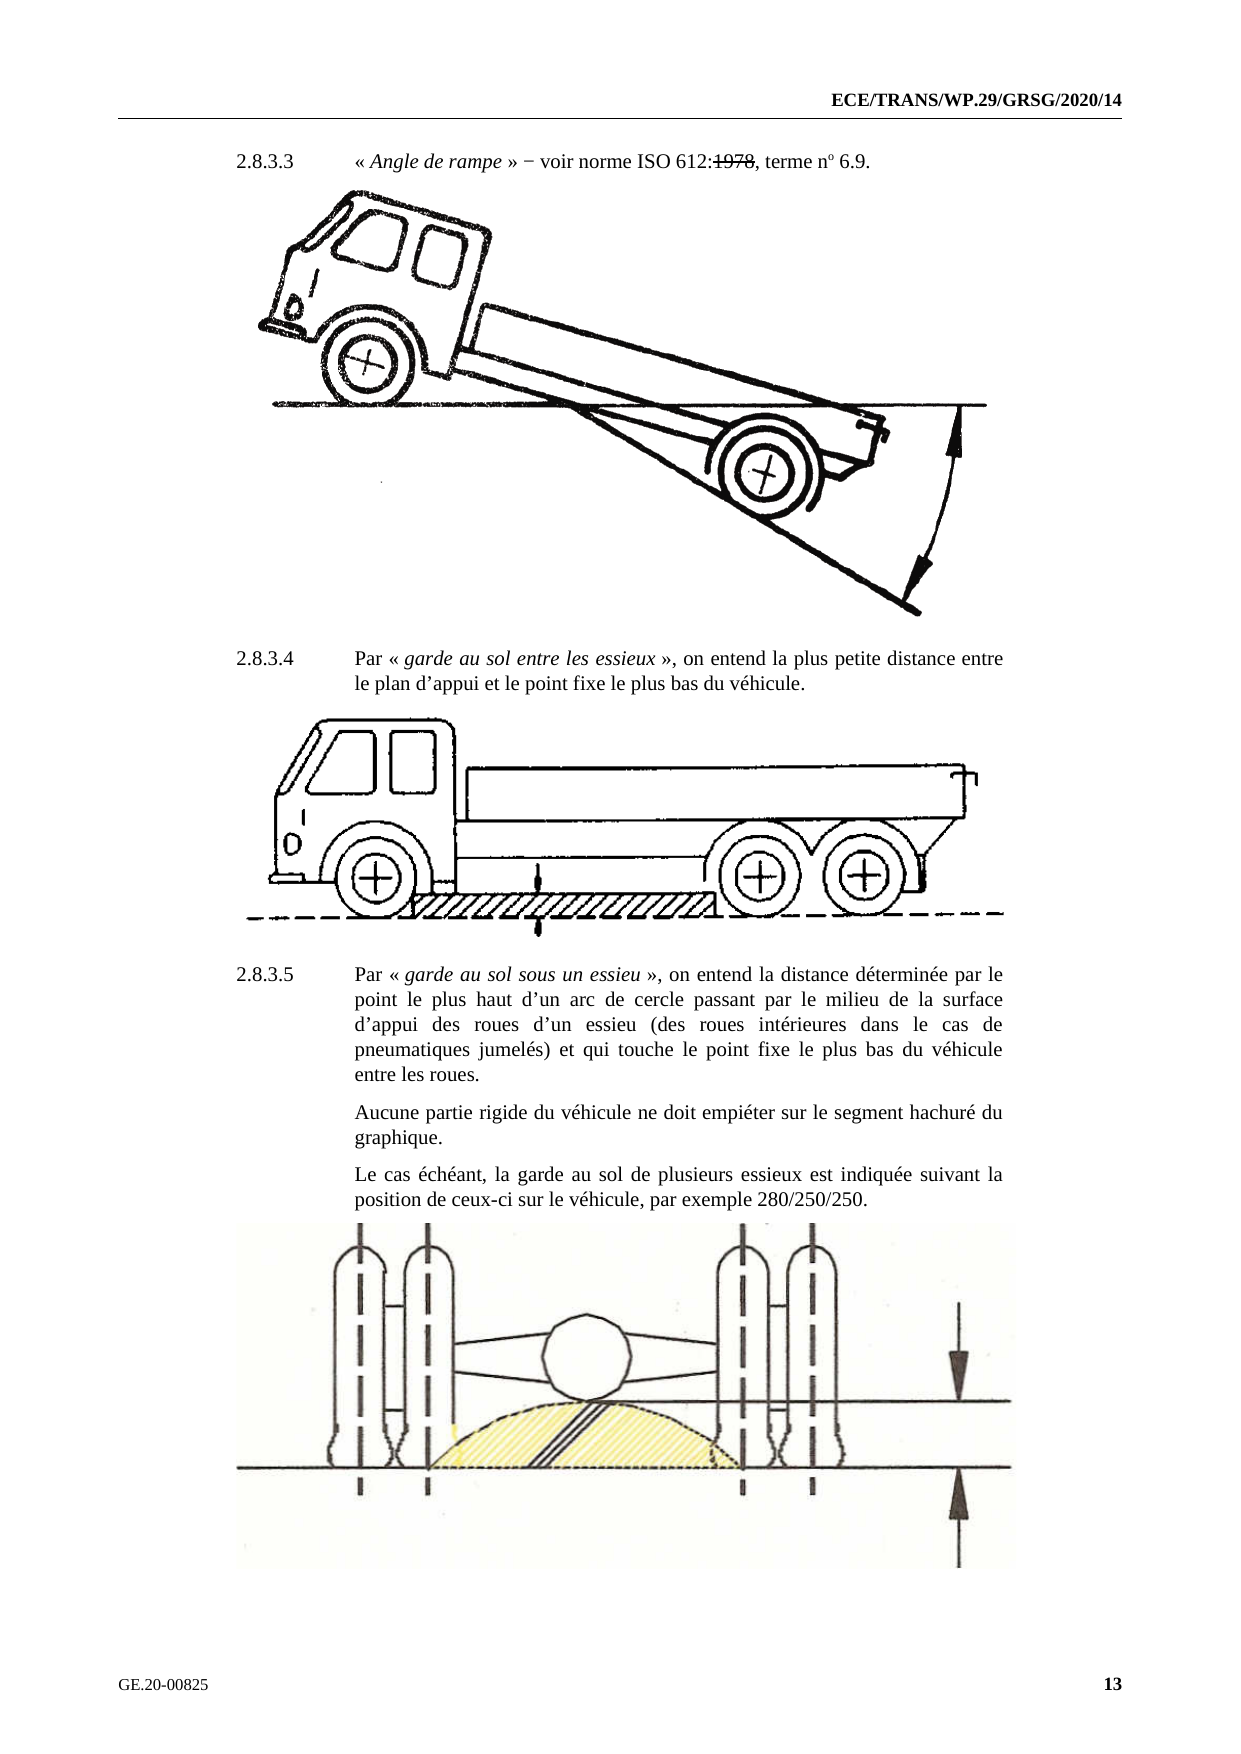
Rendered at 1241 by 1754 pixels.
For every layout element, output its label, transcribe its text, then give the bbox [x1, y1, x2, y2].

text 2.8.3.5 Par « garde au sol sous un essieu », on entend la distance déterminée par le point le plus haut d’un arc de cercle passant par le milieu de la surface d’appui des roues d’un essieu (des roues intérieures dans le cas de pneumatiques jumelés) et qui touche le point fixe le plus bas du véhicule entre les roues. [236, 961, 1004, 1086]
picture [236, 1223, 1017, 1569]
text Aucune partie rigide du véhicule ne doit empiéter sur le segment hachuré du graphique. [236, 1099, 1004, 1149]
picture [236, 707, 1017, 937]
text 2.8.3.4 Par « garde au sol entre les essieux », on entend la plus petite distance entre le plan d’appui et le point fixe le plus bas du véhicule. [236, 644, 1004, 694]
text Le cas échéant, la garde au sol de plusieurs essieux est indiquée suivant la position de ceux-ci sur le véhicule, par exemple 280/250/250. [236, 1161, 1004, 1211]
text 2.8.3.3 « Angle de rampe » − voir norme ISO 612:1978, terme no 6.9. [236, 148, 1004, 173]
picture [236, 185, 1017, 620]
